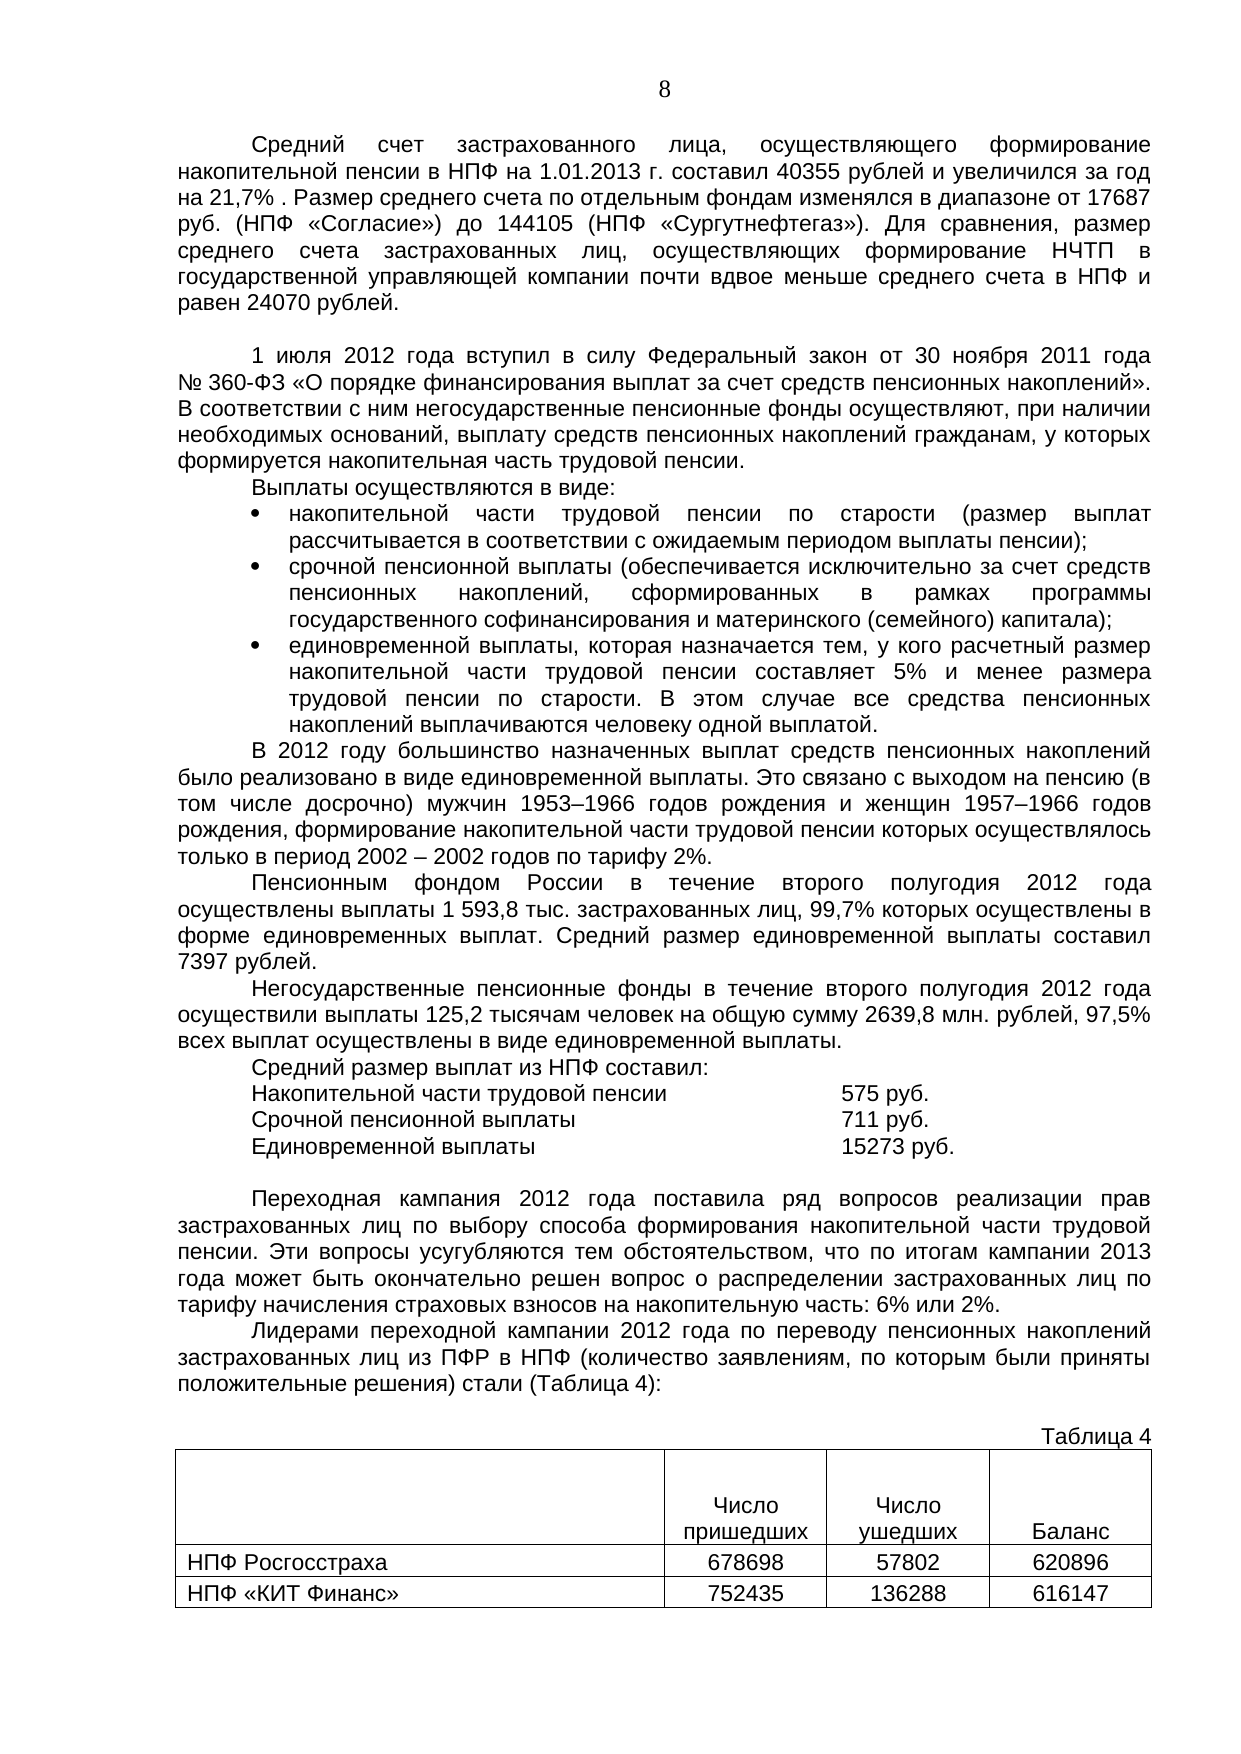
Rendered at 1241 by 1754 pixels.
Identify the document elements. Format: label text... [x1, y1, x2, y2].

table_header [176, 1450, 664, 1544]
text Средний размер выплат из НПФ составил: [177, 1054, 1152, 1080]
table_cell 616147 [990, 1577, 1151, 1607]
text 1 июля 2012 года вступил в силу Федеральный закон от 30 ноября 2011 года № 360-ФЗ «О порядке финансирования выплат за счет средств пенсионных накоплений». В соответствии с ним негосударственные пенсионные фонды осуществляют, при наличии необходимых оснований, выплату средств пенсионных накоплений гражданам, у которых формируется накопительная часть трудовой пенсии. [177, 342, 1152, 474]
table_cell 752435 [665, 1577, 826, 1607]
table_cell 678698 [665, 1545, 826, 1576]
list срочной пенсионной выплаты (обеспечивается исключительно за счет средств пенсионных накоплений, сформированных в рамках программы государственного софинансирования и материнского (семейного) капитала); [251, 553, 1152, 632]
text Переходная кампания 2012 года поставила ряд вопросов реализации прав застрахованных лиц по выбору способа формирования накопительной части трудовой пенсии. Эти вопросы усугубляются тем обстоятельством, что по итогам кампании 2013 года может быть окончательно решен вопрос о распределении застрахованных лиц по тарифу начисления страховых взносов на накопительную часть: 6% или 2%. [177, 1185, 1152, 1317]
table_cell 57802 [827, 1545, 989, 1576]
text Пенсионным фондом России в течение второго полугодия 2012 года осуществлены выплаты 1 593,8 тыс. застрахованных лиц, 99,7% которых осуществлены в форме единовременных выплат. Средний размер единовременной выплаты составил 7397 рублей. [177, 869, 1152, 974]
text В 2012 году большинство назначенных выплат средств пенсионных накоплений было реализовано в виде единовременной выплаты. Это связано с выходом на пенсию (в том числе досрочно) мужчин 1953–1966 годов рождения и женщин 1957–1966 годов рождения, формирование накопительной части трудовой пенсии которых осуществлялось только в период 2002 – 2002 годов по тарифу 2%. [177, 737, 1152, 869]
list накопительной части трудовой пенсии по старости (размер выплат рассчитывается в соответствии с ожидаемым периодом выплаты пенсии); [251, 500, 1152, 553]
text Выплаты осуществляются в виде: [177, 474, 1152, 500]
text Средний счет застрахованного лица, осуществляющего формирование накопительной пенсии в НПФ на 1.01.2013 г. составил 40355 рублей и увеличился за год на 21,7% . Размер среднего счета по отдельным фондам изменялся в диапазоне от 17687 руб. (НПФ «Согласие») до 144105 (НПФ «Сургутнефтегаз»). Для сравнения, размер среднего счета застрахованных лиц, осуществляющих формирование НЧТП в государственной управляющей компании почти вдвое меньше среднего счета в НПФ и равен 24070 рублей. [177, 131, 1152, 316]
table_cell НПФ «КИТ Финанс» [176, 1577, 664, 1607]
table_cell 620896 [990, 1545, 1151, 1576]
table_cell НПФ Росгосстраха [176, 1545, 664, 1576]
table_header Число пришедших [665, 1450, 826, 1544]
list единовременной выплаты, которая назначается тем, у кого расчетный размер накопительной части трудовой пенсии составляет 5% и менее размера трудовой пенсии по старости. В этом случае все средства пенсионных накоплений выплачиваются человеку одной выплатой. [251, 632, 1152, 737]
text Лидерами переходной кампании 2012 года по переводу пенсионных накоплений застрахованных лиц из ПФР в НПФ (количество заявлениям, по которым были приняты положительные решения) стали (Таблица 4): [177, 1317, 1152, 1396]
text Негосударственные пенсионные фонды в течение второго полугодия 2012 года осуществили выплаты 125,2 тысячам человек на общую сумму 2639,8 млн. рублей, 97,5% всех выплат осуществлены в виде единовременной выплаты. [177, 974, 1152, 1054]
text Единовременной выплаты 15273 руб. [177, 1133, 1152, 1159]
table_cell 136288 [827, 1577, 989, 1607]
text Накопительной части трудовой пенсии 575 руб. [177, 1080, 1152, 1106]
text Таблица 4 [177, 1423, 1152, 1449]
table_header Баланс [990, 1450, 1151, 1544]
table_header Число ушедших [827, 1450, 989, 1544]
text Срочной пенсионной выплаты 711 руб. [177, 1106, 1152, 1133]
